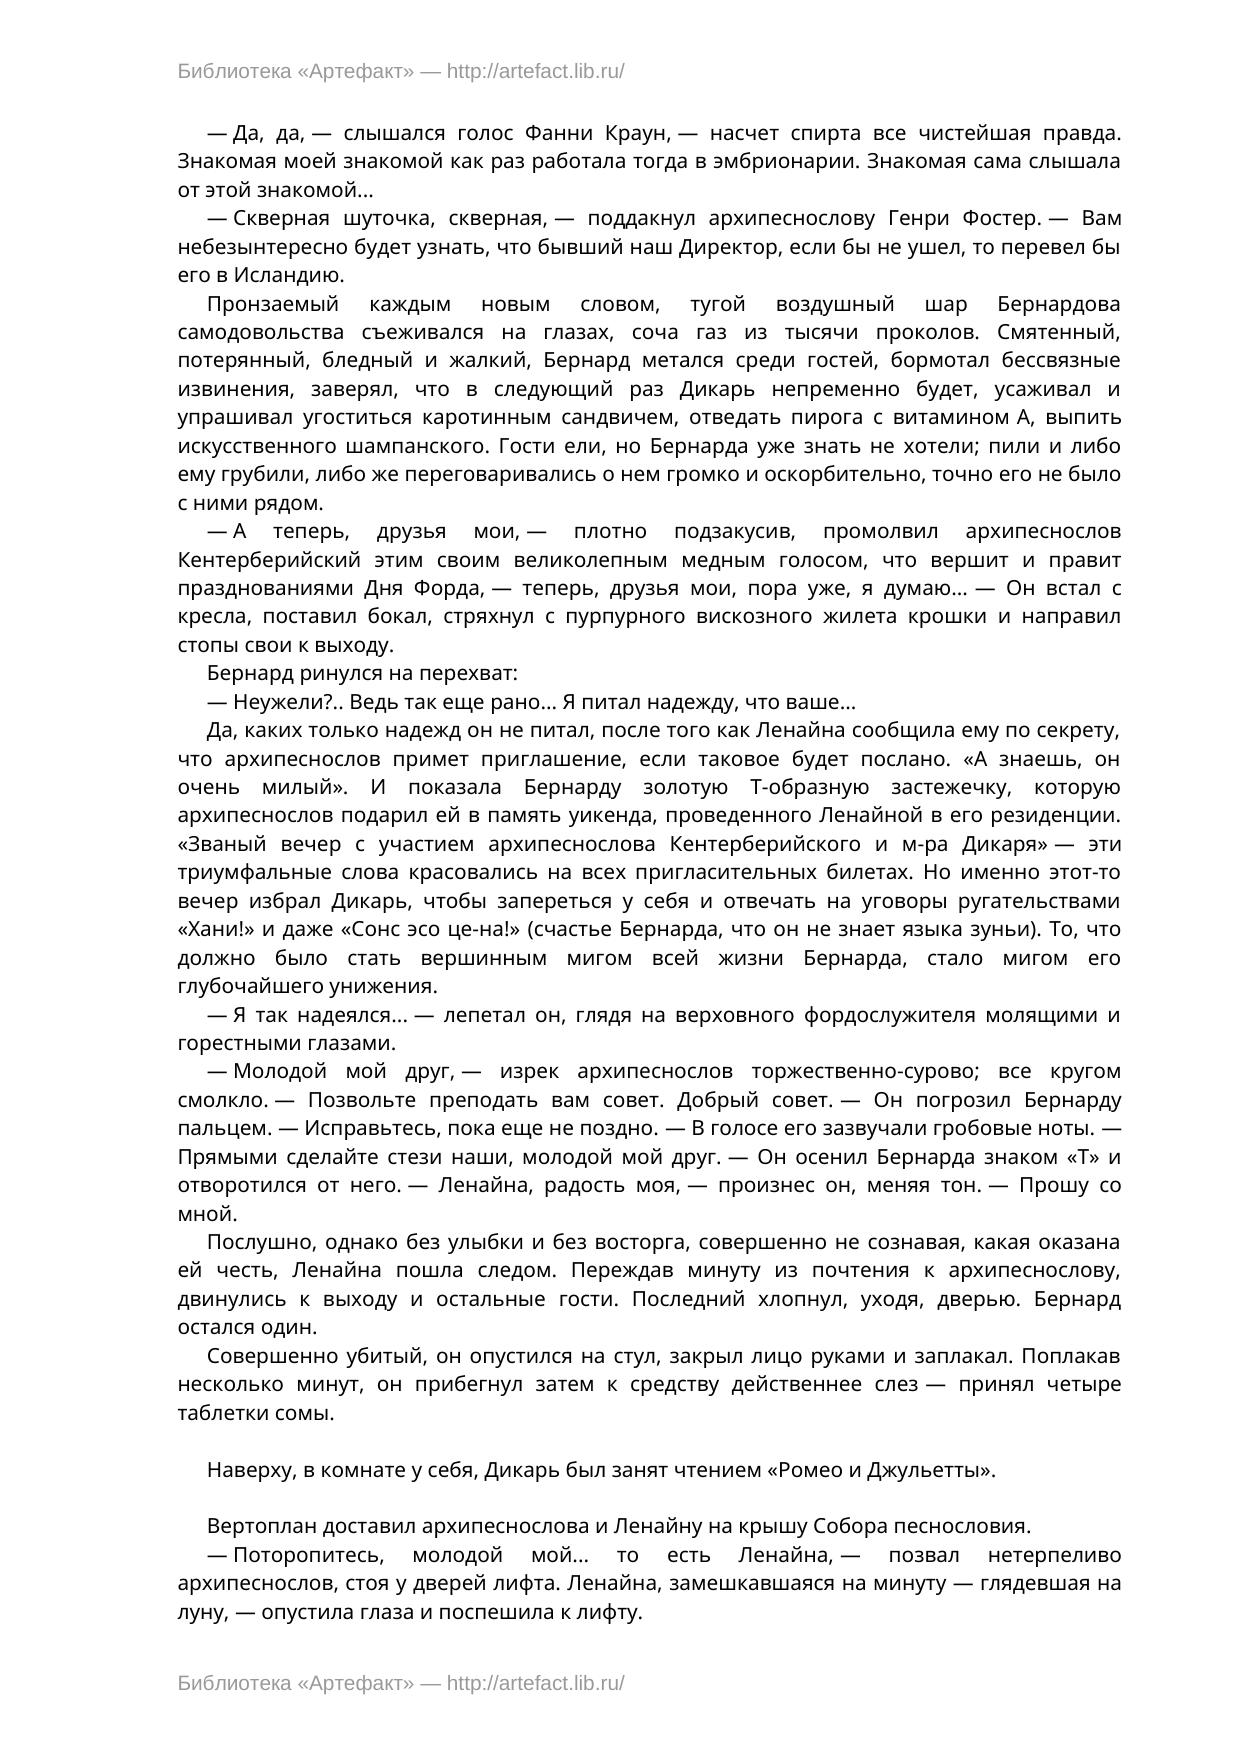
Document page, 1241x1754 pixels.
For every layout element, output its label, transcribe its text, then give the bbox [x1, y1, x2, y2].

text Да, каких только надежд он не питал, после того как Ленайна сообщила ему по секрету, что архипеснослов примет приглашение, если таковое будет послано. «А знаешь, он очень милый». И показала Бернарду золотую Т-образную застежечку, которую архипеснослов подарил ей в память уикенда, проведенного Ленайной в его резиденции. «Званый вечер с участием архипеснослова Кентерберийского и м-ра Дикаря» — эти триумфальные слова красовались на всех пригласительных билетах. Но именно этот-то вечер избрал Дикарь, чтобы запереться у себя и отвечать на уговоры ругательствами «Хани!» и даже «Сонс эсо це-на!» (счастье Бернарда, что он не знает языка зуньи). То, что должно было стать вершинным мигом всей жизни Бернарда, стало мигом его глубочайшего унижения. [177, 715, 1122, 1000]
text — Я так надеялся... — лепетал он, глядя на верховного фордослужителя молящими и горестными глазами. [177, 1000, 1122, 1057]
text Пронзаемый каждым новым словом, тугой воздушный шар Бернардова самодовольства съеживался на глазах, соча газ из тысячи проколов. Смятенный, потерянный, бледный и жалкий, Бернард метался среди гостей, бормотал бессвязные извинения, заверял, что в следующий раз Дикарь непременно будет, усаживал и упрашивал угоститься каротинным сандвичем, отведать пирога с витамином А, выпить искусственного шампанского. Гости ели, но Бернарда уже знать не хотели; пили и либо ему грубили, либо же переговаривались о нем громко и оскорбительно, точно его не было с ними рядом. [177, 289, 1122, 516]
text Наверху, в комнате у себя, Дикарь был занят чтением «Ромео и Джульетты». [177, 1455, 1122, 1483]
text — Неужели?.. Ведь так еще рано... Я питал надежду, что ваше... [177, 687, 1122, 715]
text Совершенно убитый, он опустился на стул, закрыл лицо руками и заплакал. Поплакав несколько минут, он прибегнул затем к средству действеннее слез — принял четыре таблетки сомы. [177, 1341, 1122, 1426]
text — Скверная шуточка, скверная, — поддакнул архипеснослову Генри Фостер. — Вам небезынтересно будет узнать, что бывший наш Директор, если бы не ушел, то перевел бы его в Исландию. [177, 203, 1122, 289]
text — Да, да, — слышался голос Фанни Краун, — насчет спирта все чистейшая правда. Знакомая моей знакомой как раз работала тогда в эмбрионарии. Знакомая сама слышала от этой знакомой... [177, 118, 1122, 203]
text Вертоплан доставил архипеснослова и Ленайну на крышу Собора песнословия. [177, 1512, 1122, 1540]
text Бернард ринулся на перехват: [177, 658, 1122, 687]
text — Молодой мой друг, — изрек архипеснослов торжественно-сурово; все кругом смолкло. — Позвольте преподать вам совет. Добрый совет. — Он погрозил Бернарду пальцем. — Исправьтесь, пока еще не поздно. — В голосе его зазвучали гробовые ноты. — Прямыми сделайте стези наши, молодой мой друг. — Он осенил Бернарда знаком «Т» и отворотился от него. — Ленайна, радость моя, — произнес он, меняя тон. — Прошу со мной. [177, 1057, 1122, 1227]
text — Поторопитесь, молодой мой... то есть Ленайна, — позвал нетерпеливо архипеснослов, стоя у дверей лифта. Ленайна, замешкавшаяся на минуту — глядевшая на луну, — опустила глаза и поспешила к лифту. [177, 1540, 1122, 1625]
text Послушно, однако без улыбки и без восторга, совершенно не сознавая, какая оказана ей честь, Ленайна пошла следом. Переждав минуту из почтения к архипеснослову, двинулись к выходу и остальные гости. Последний хлопнул, уходя, дверью. Бернард остался один. [177, 1227, 1122, 1341]
text — А теперь, друзья мои, — плотно подзакусив, промолвил архипеснослов Кентерберийский этим своим великолепным медным голосом, что вершит и правит празднованиями Дня Форда, — теперь, друзья мои, пора уже, я думаю... — Он встал с кресла, поставил бокал, стряхнул с пурпурного вискозного жилета крошки и направил стопы свои к выходу. [177, 516, 1122, 658]
